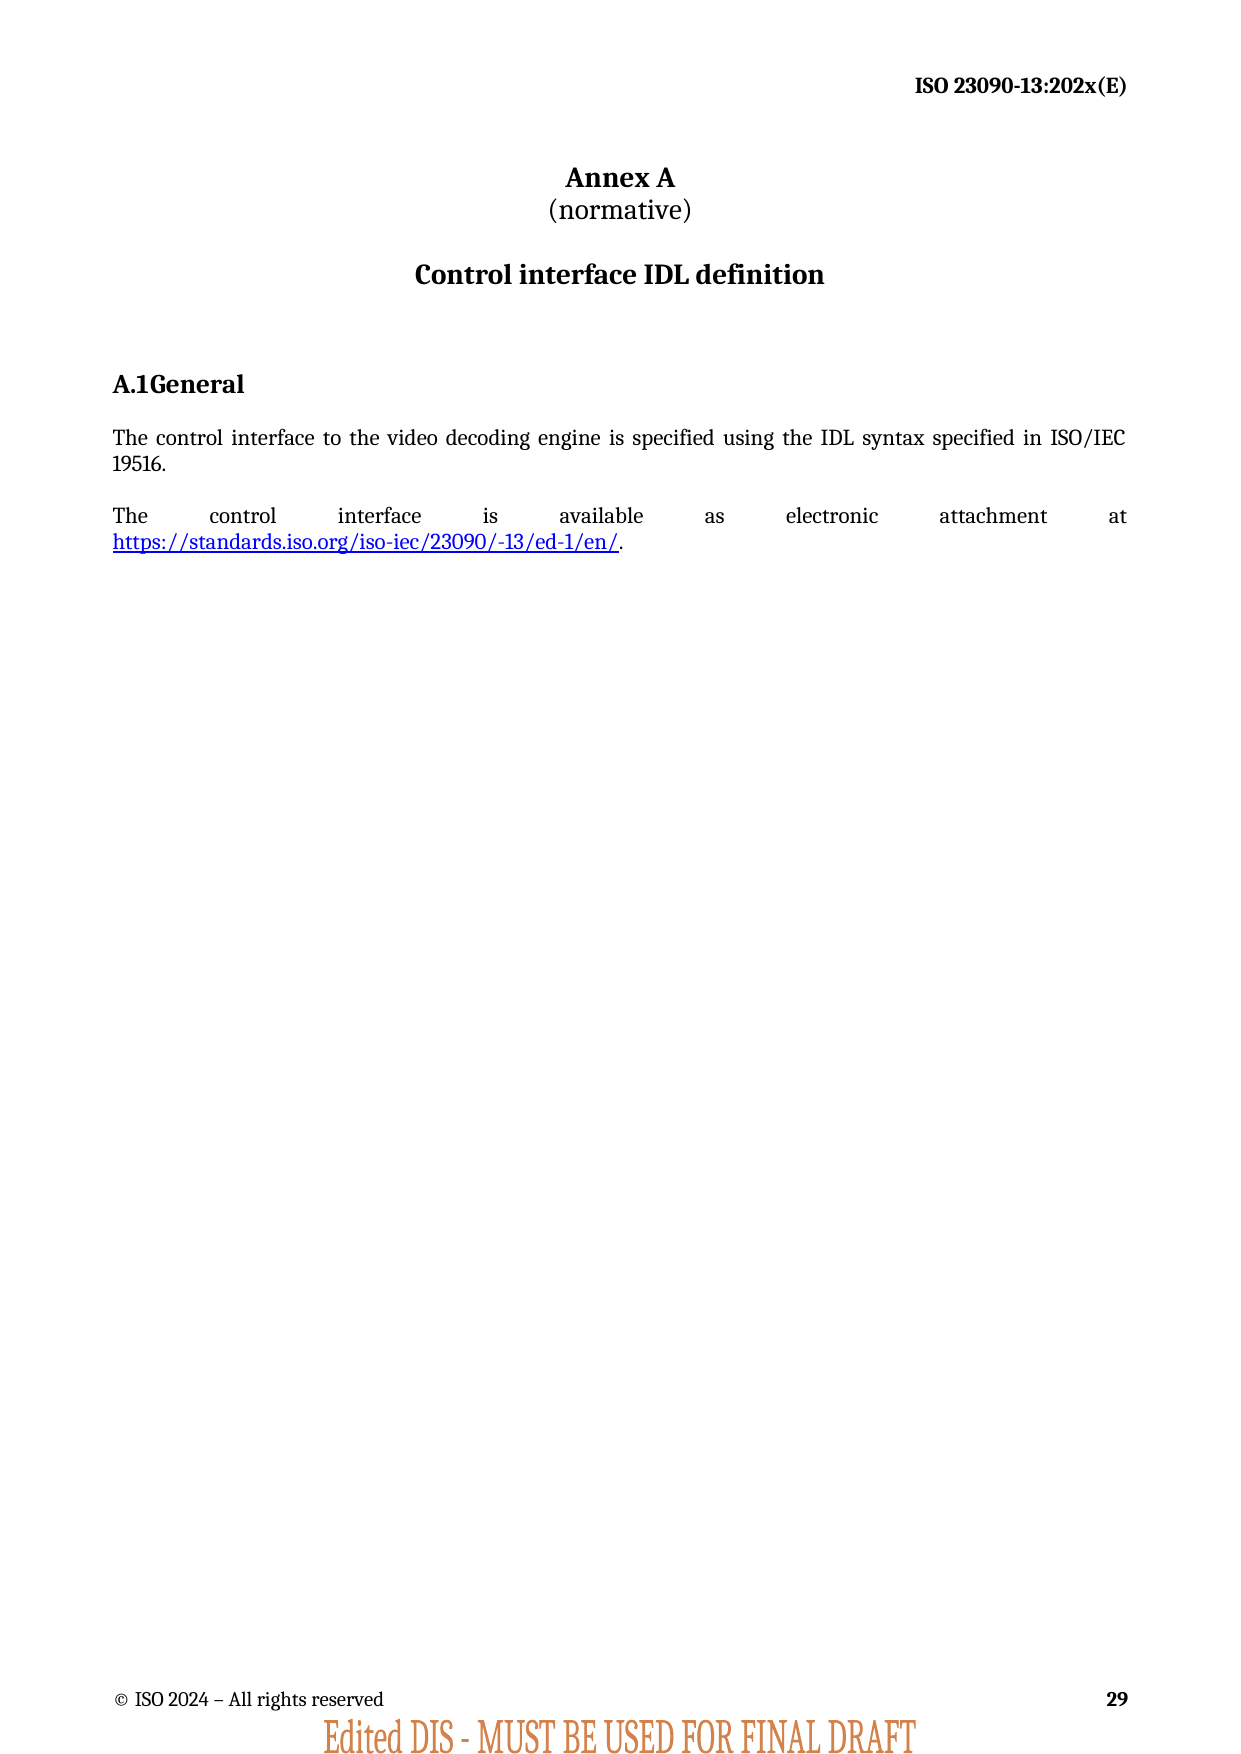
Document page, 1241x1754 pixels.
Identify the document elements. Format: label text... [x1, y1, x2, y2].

text The control interface to the video decoding engine is specified using the IDL syntax specified in ISO/IEC 19516. [112, 425, 1128, 477]
list General [112, 369, 1128, 400]
list (normative) Control interface IDL definition [112, 161, 1128, 291]
text The control interface is available as electronic attachment at https://standards.iso.org/iso-iec/23090/-13/ed-1/en/. [112, 502, 1128, 555]
